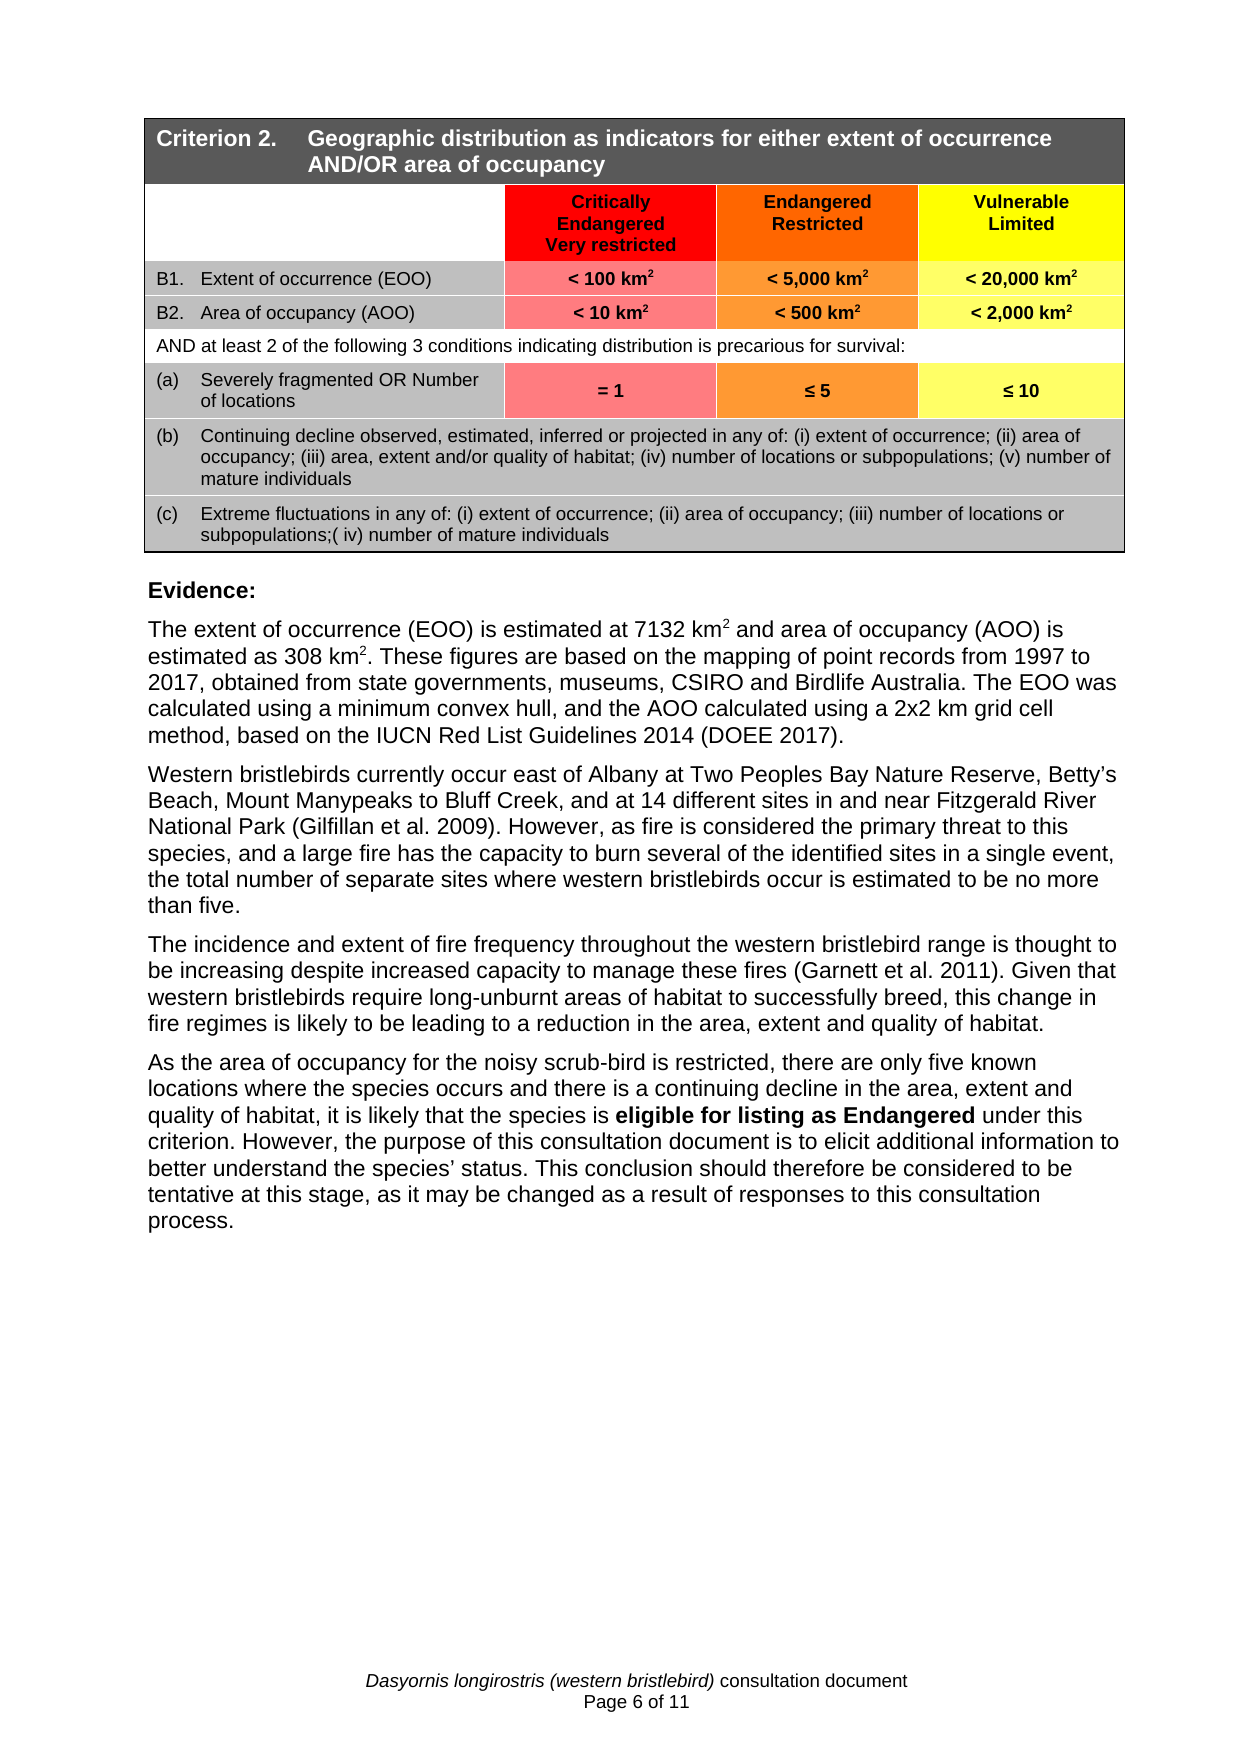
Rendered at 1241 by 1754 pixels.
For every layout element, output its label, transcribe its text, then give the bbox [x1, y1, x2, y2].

subtitle Evidence: [148, 577, 1125, 604]
table_cell (b) Continuing decline observed, estimated, inferred or projected in any of: (i) extent of occurrence; (ii) area of occupancy; (iii) area, extent and/or quality of habitat; (iv) number of locations or subpopulations; (v) number of mature individuals [145, 419, 1124, 495]
table_cell Endangered Restricted [717, 185, 918, 261]
table_cell < 20,000 km2 [919, 261, 1124, 295]
table_cell Critically Endangered Very restricted [505, 185, 716, 261]
text As the area of occupancy for the noisy scrub-bird is restricted, there are only five known locations where the species occurs and there is a continuing decline in the area, extent and quality of habitat, it is likely that the species is eligible for listing as Endangered under this criterion. However, the purpose of this consultation document is to elicit additional information to better understand the species’ status. This conclusion should therefore be considered to be tentative at this stage, as it may be changed as a result of responses to this consultation process. [148, 1049, 1125, 1233]
table_cell [145, 184, 504, 261]
table_cell < 2,000 km2 [919, 296, 1124, 329]
table_cell < 10 km2 [505, 296, 716, 329]
table_cell ≤ 10 [919, 363, 1124, 418]
table_cell = 1 [505, 363, 716, 418]
table_cell AND at least 2 of the following 3 conditions indicating distribution is precarious for survival: [145, 329, 1124, 363]
table_cell < 500 km2 [717, 296, 918, 329]
text The extent of occurrence (EOO) is estimated at 7132 km2 and area of occupancy (AOO) is estimated as 308 km2. These figures are based on the mapping of point records from 1997 to 2017, obtained from state governments, museums, CSIRO and Birdlife Australia. The EOO was calculated using a minimum convex hull, and the AOO calculated using a 2x2 km grid cell method, based on the IUCN Red List Guidelines 2014 (DOEE 2017). [148, 616, 1125, 748]
table_cell B1. Extent of occurrence (EOO) [145, 261, 504, 295]
table_cell < 5,000 km2 [717, 261, 918, 295]
table_cell B2. Area of occupancy (AOO) [145, 296, 504, 329]
table_header Criterion 2. Geographic distribution as indicators for either extent of occurrence AND/OR area of occupancy [145, 119, 1124, 184]
text The incidence and extent of fire frequency throughout the western bristlebird range is thought to be increasing despite increased capacity to manage these fires (Garnett et al. 2011). Given that western bristlebirds require long-unburnt areas of habitat to successfully breed, this change in fire regimes is likely to be leading to a reduction in the area, extent and quality of habitat. [148, 931, 1125, 1037]
text Western bristlebirds currently occur east of Albany at Two Peoples Bay Nature Reserve, Betty’s Beach, Mount Manypeaks to Bluff Creek, and at 14 different sites in and near Fitzgerald River National Park (Gilfillan et al. 2009). However, as fire is considered the primary threat to this species, and a large fire has the capacity to burn several of the identified sites in a single event, the total number of separate sites where western bristlebirds occur is estimated to be no more than five. [148, 761, 1125, 919]
table_cell ≤ 5 [717, 363, 918, 418]
table_cell (a) Severely fragmented OR Number of locations [145, 363, 504, 418]
table_cell < 100 km2 [505, 261, 716, 295]
table_cell Vulnerable Limited [919, 185, 1124, 261]
table_cell (c) Extreme fluctuations in any of: (i) extent of occurrence; (ii) area of occupancy; (iii) number of locations or subpopulations;( iv) number of mature individuals [145, 496, 1124, 551]
